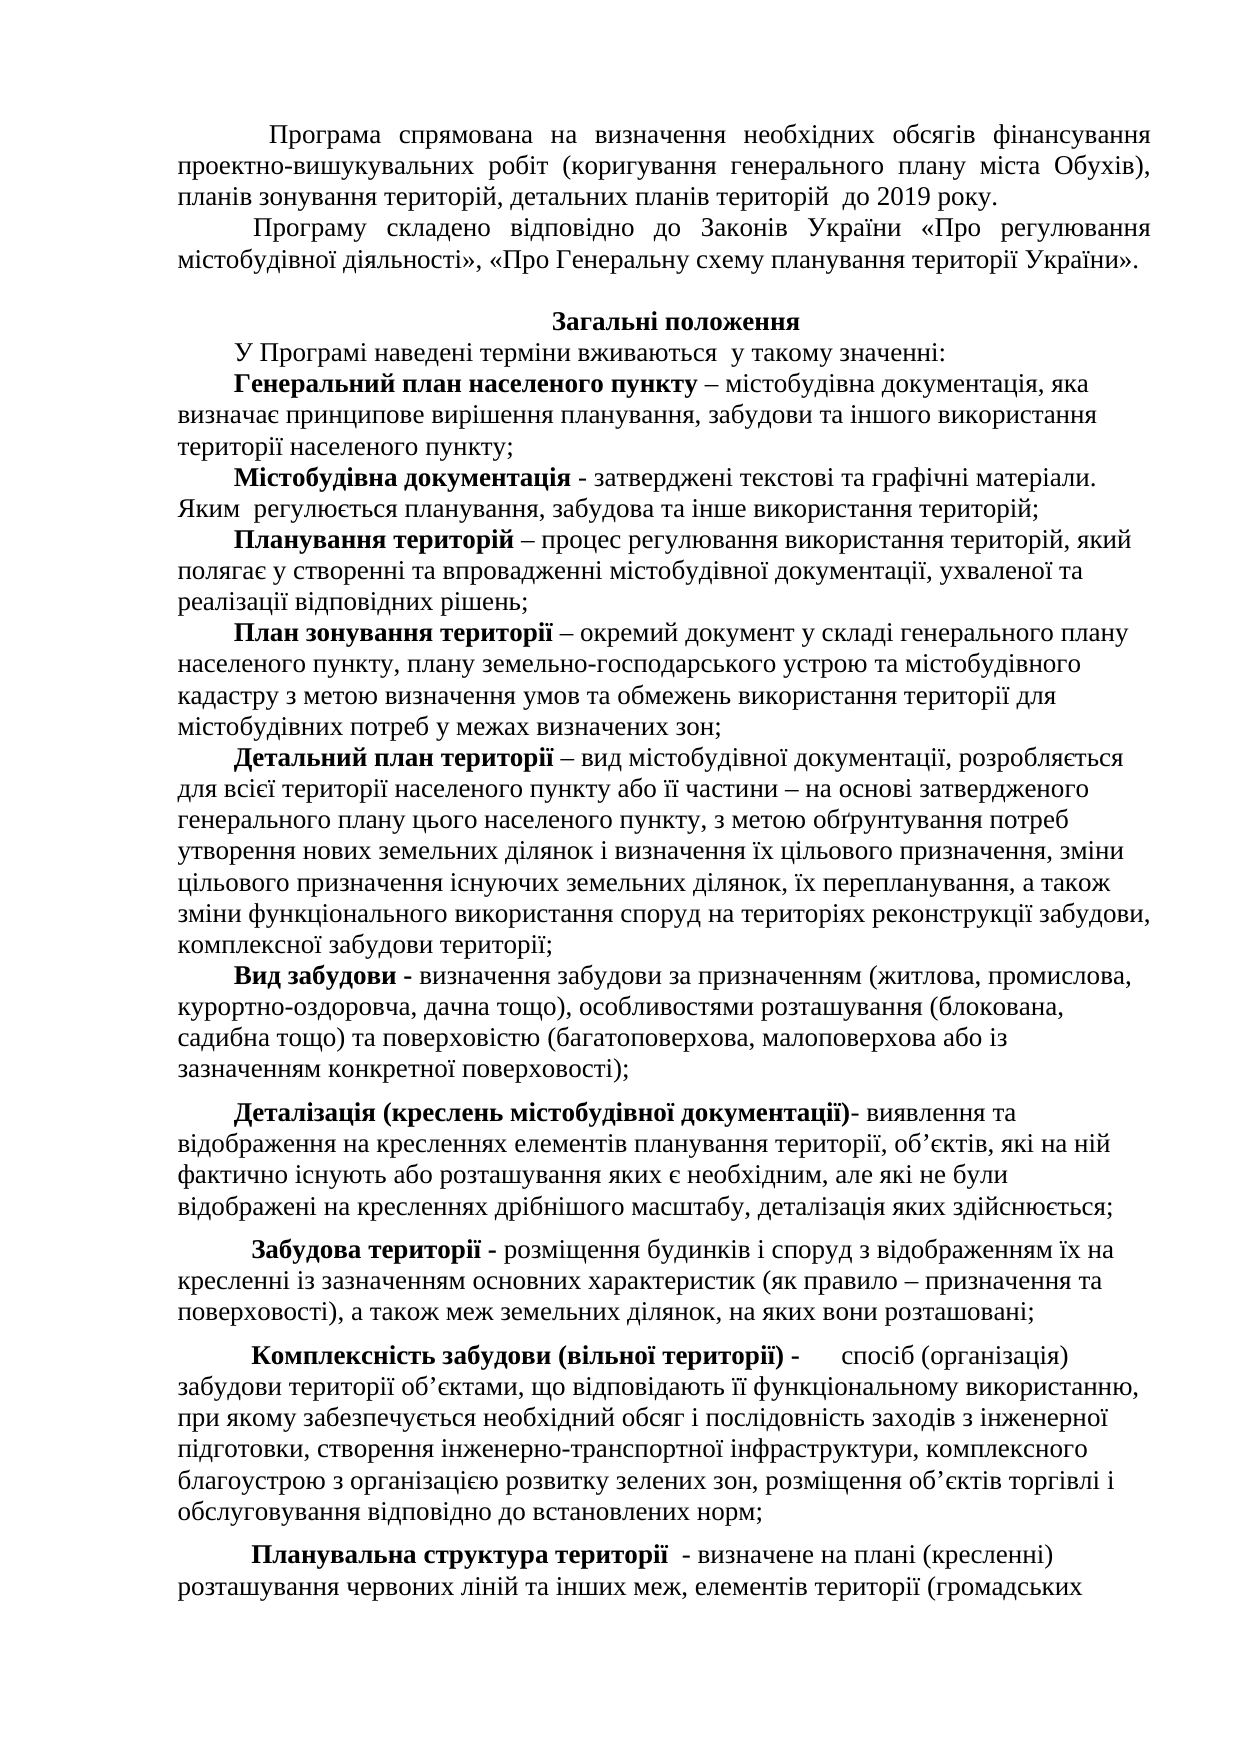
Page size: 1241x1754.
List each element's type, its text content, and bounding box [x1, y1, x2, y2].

text Містобудівна документація - затверджені текстові та графічні матеріали. Яким регулюється планування, забудова та інше використання територій; [177, 461, 1152, 523]
text У Програмі наведені терміни вживаються у такому значенні: [177, 336, 1152, 367]
text Вид забудови - визначення забудови за призначенням (житлова, промислова, курортно-оздоровча, дачна тощо), особливостями розташування (блокована, садибна тощо) та поверховістю (багатоповерхова, малоповерхова або із зазначенням конкретної поверховості); [177, 959, 1152, 1084]
text Програма спрямована на визначення необхідних обсягів фінансування проектно-вишукувальних робіт (коригування генерального плану міста Обухів), планів зонування територій, детальних планів територій до 2019 року. [177, 118, 1152, 212]
text Програму складено відповідно до Законів України «Про регулювання містобудівної діяльності», «Про Генеральну схему планування території України». [177, 212, 1152, 274]
text Генеральний план населеного пункту – містобудівна документація, яка визначає принципове вирішення планування, забудови та іншого використання території населеного пункту; [177, 367, 1152, 461]
text Деталізація (креслень містобудівної документації)- виявлення та відображення на кресленнях елементів планування території, об’єктів, які на ній фактично існують або розташування яких є необхідним, але які не були відображені на кресленнях дрібнішого масштабу, деталізація яких здійснюється; [177, 1096, 1152, 1221]
text Загальні положення [177, 305, 1152, 336]
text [177, 1538, 1152, 1601]
text Комплексність забудови (вільної території) - спосіб (організація) забудови території об’єктами, що відповідають її функціональному використанню, при якому забезпечується необхідний обсяг і послідовність заходів з інженерної підготовки, створення інженерно-транспортної інфраструктури, комплексного благоустрою з організацією розвитку зелених зон, розміщення об’єктів торгівлі і обслуговування відповідно до встановлених норм; [177, 1339, 1152, 1526]
text Детальний план території – вид містобудівної документації, розробляється для всієї території населеного пункту або її частини – на основі затвердженого генерального плану цього населеного пункту, з метою обґрунтування потреб утворення нових земельних ділянок і визначення їх цільового призначення, зміни цільового призначення існуючих земельних ділянок, їх перепланування, а також зміни функціонального використання споруд на територіях реконструкції забудови, комплексної забудови території; [177, 741, 1152, 959]
text План зонування території – окремий документ у складі генерального плану населеного пункту, плану земельно-господарського устрою та містобудівного кадастру з метою визначення умов та обмежень використання території для містобудівних потреб у межах визначених зон; [177, 616, 1152, 741]
text Планування територій – процес регулювання використання територій, який полягає у створенні та впровадженні містобудівної документації, ухваленої та реалізації відповідних рішень; [177, 523, 1152, 616]
text Забудова території - розміщення будинків і споруд з відображенням їх на кресленні із зазначенням основних характеристик (як правило – призначення та поверховості), а також меж земельних ділянок, на яких вони розташовані; [177, 1233, 1152, 1327]
